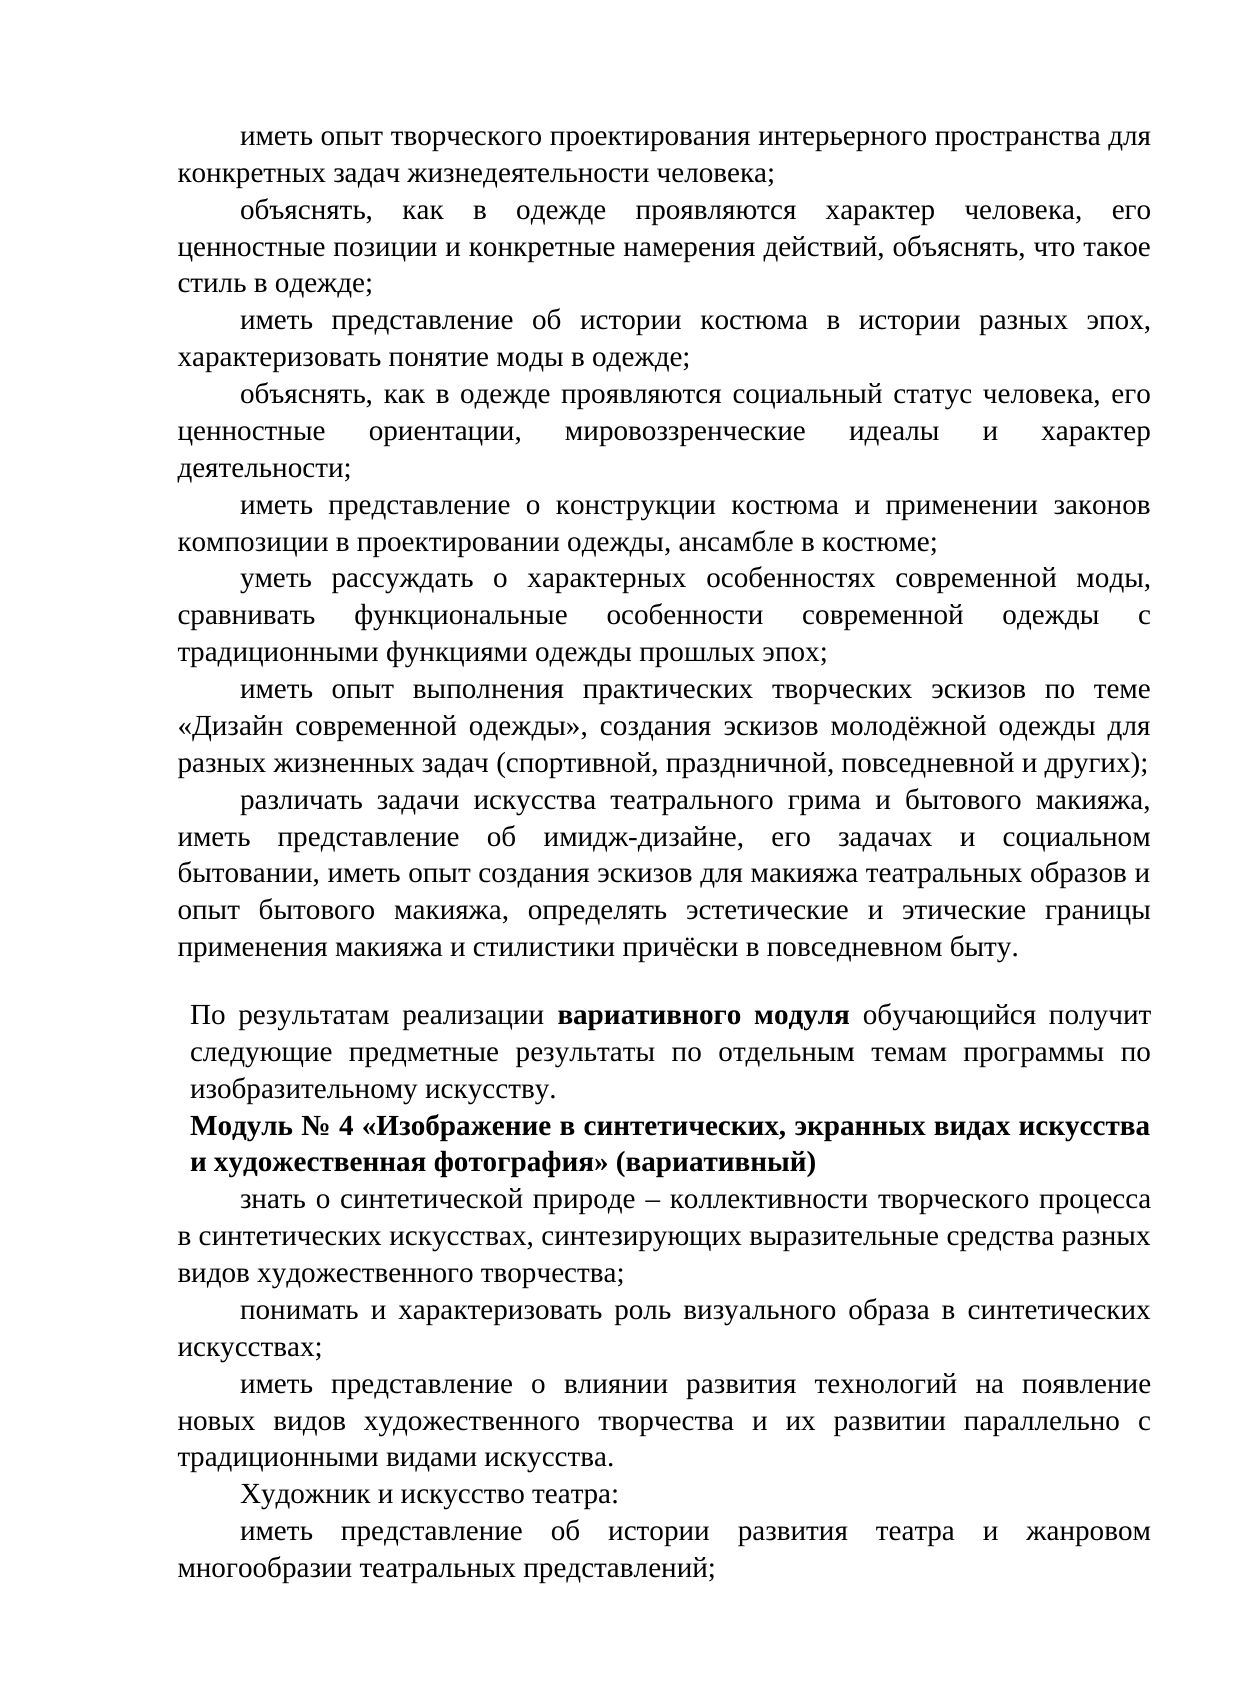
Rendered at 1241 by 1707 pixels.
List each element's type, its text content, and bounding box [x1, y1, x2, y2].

text различать задачи искусства театрального грима и бытового макияжа, иметь представление об имидж-дизайне, его задачах и социальном бытовании, иметь опыт создания эскизов для макияжа театральных образов и опыт бытового макияжа, определять эстетические и этические границы применения макияжа и стилистики причёски в повседневном быту. [177, 782, 1152, 963]
text Модуль № 4 «Изображение в синтетических, экранных видах искусства и художественная фотография» (вариативный) [190, 1108, 1152, 1178]
text объяснять, как в одежде проявляются характер человека, его ценностные позиции и конкретные намерения действий, объяснять, что такое стиль в одежде; [177, 192, 1152, 299]
text иметь опыт творческого проектирования интерьерного пространства для конкретных задач жизнедеятельности человека; [177, 118, 1152, 188]
text знать о синтетической природе – коллективности творческого процесса в синтетических искусствах, синтезирующих выразительные средства разных видов художественного творчества; [177, 1181, 1152, 1289]
text объяснять, как в одежде проявляются социальный статус человека, его ценностные ориентации, мировоззренческие идеалы и характер деятельности; [177, 376, 1152, 483]
text иметь представление о конструкции костюма и применении законов композиции в проектировании одежды, ансамбле в костюме; [177, 487, 1152, 557]
text Художник и искусство театра: [177, 1476, 1152, 1510]
text понимать и характеризовать роль визуального образа в синтетических искусствах; [177, 1292, 1152, 1362]
text иметь опыт выполнения практических творческих эскизов по теме «Дизайн современной одежды», создания эскизов молодёжной одежды для разных жизненных задач (спортивной, праздничной, повседневной и других); [177, 671, 1152, 778]
text иметь представление об истории развития театра и жанровом многообразии театральных представлений; [177, 1513, 1152, 1584]
text иметь представление о влиянии развития технологий на появление новых видов художественного творчества и их развитии параллельно с традиционными видами искусства. [177, 1366, 1152, 1473]
text уметь рассуждать о характерных особенностях современной моды, сравнивать функциональные особенности современной одежды с традиционными функциями одежды прошлых эпох; [177, 561, 1152, 668]
text По результатам реализации вариативного модуля обучающийся получит следующие предметные результаты по отдельным темам программы по изобразительному искусству. [190, 997, 1152, 1104]
text иметь представление об истории костюма в истории разных эпох, характеризовать понятие моды в одежде; [177, 302, 1152, 373]
